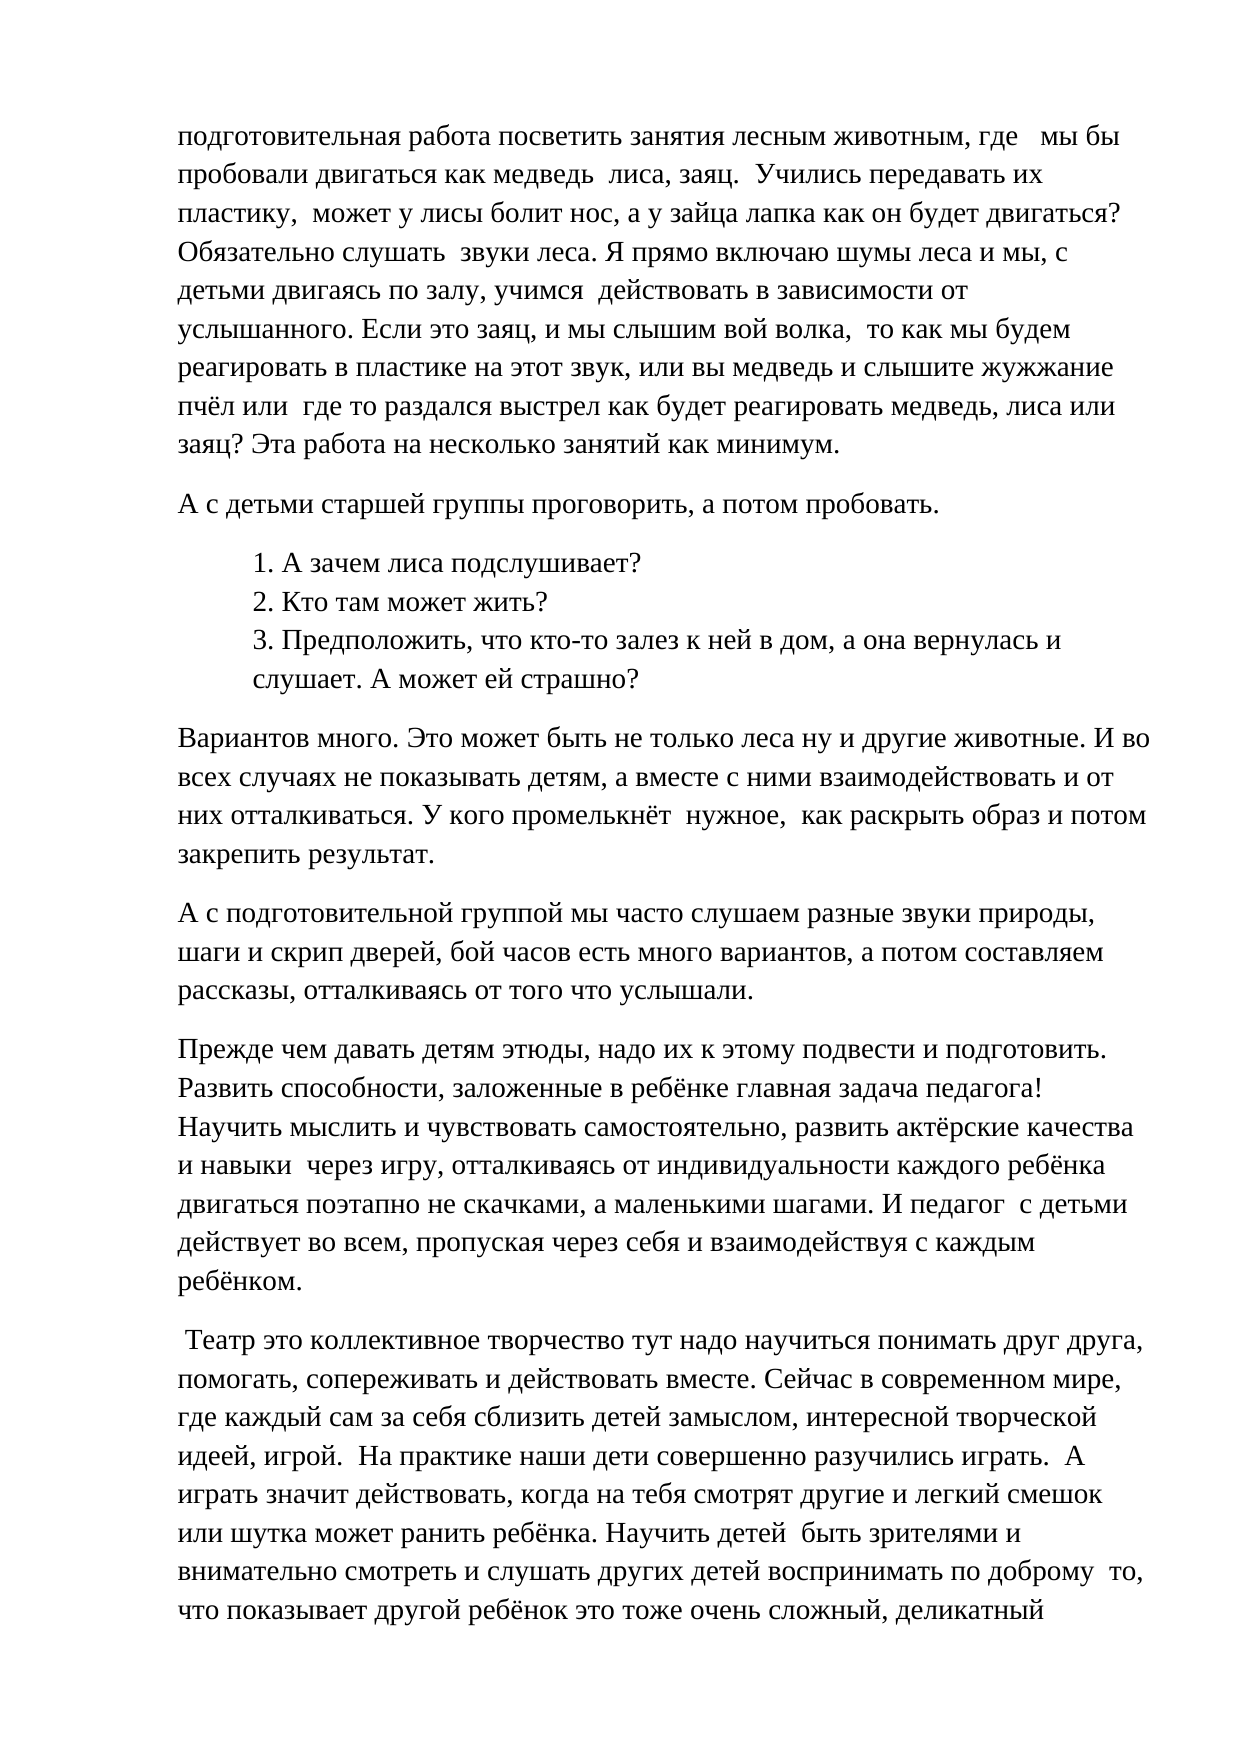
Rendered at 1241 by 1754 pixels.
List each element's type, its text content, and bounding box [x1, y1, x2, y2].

list 2. Кто там может жить? [252, 584, 1152, 617]
list 3. Предположить, что кто-то залез к ней в дом, а она вернулась и слушает. А может ей страшно? [252, 622, 1152, 694]
list 1. А зачем лиса подслушивает? [252, 545, 1152, 579]
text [177, 1322, 1152, 1626]
text Вариантов много. Это может быть не только леса ну и другие животные. И во всех случаях не показывать детям, а вместе с ними взаимодействовать и от них отталкиваться. У кого промелькнёт нужное, как раскрыть образ и потом закрепить результат. [177, 720, 1152, 869]
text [177, 118, 1152, 460]
text А с подготовительной группой мы часто слушаем разные звуки природы, шаги и скрип дверей, бой часов есть много вариантов, а потом составляем рассказы, отталкиваясь от того что услышали. [177, 895, 1152, 1006]
text Прежде чем давать детям этюды, надо их к этому подвести и подготовить. Развить способности, заложенные в ребёнке главная задача педагога! Научить мыслить и чувствовать самостоятельно, развить актёрские качества и навыки через игру, отталкиваясь от индивидуальности каждого ребёнка двигаться поэтапно не скачками, а маленькими шагами. И педагог с детьми действует во всем, пропуская через себя и взаимодействуя с каждым ребёнком. [177, 1032, 1152, 1296]
text А с детьми старшей группы проговорить, а потом пробовать. [177, 486, 1152, 519]
